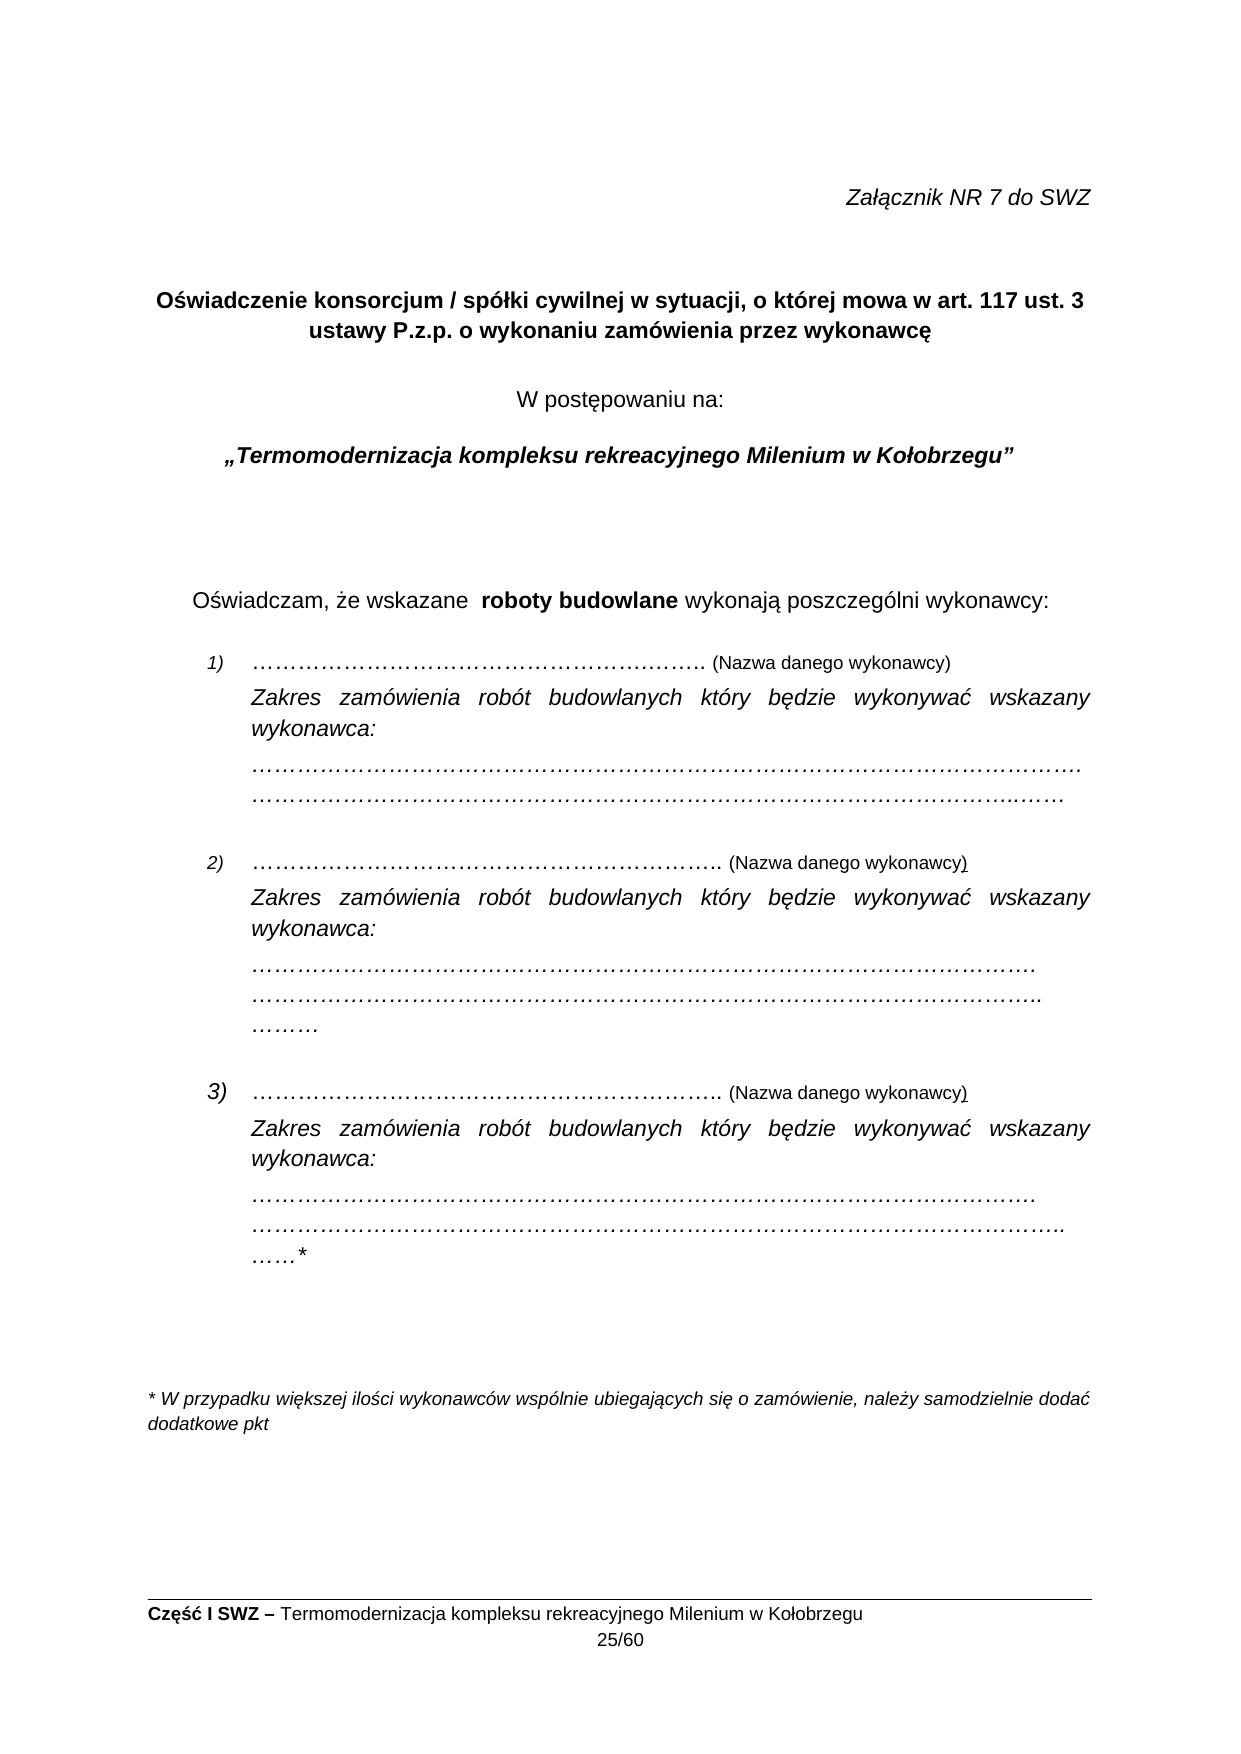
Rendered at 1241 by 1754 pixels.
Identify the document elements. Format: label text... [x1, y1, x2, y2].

list …………………………………………….…….. (Nazwa danego wykonawcy) [207, 648, 1092, 674]
text Oświadczam, że wskazane roboty budowlane wykonają poszczególni wykonawcy: [192, 587, 1092, 614]
text Załącznik NR 7 do SWZ [148, 183, 1092, 210]
text Zakres zamówienia robót budowlanych który będzie wykonywać wskazany wykonawca: [251, 684, 1092, 741]
text Oświadczenie konsorcjum / spółki cywilnej w sytuacji, o której mowa w art. 117 ust. 3 ustawy P.z.p. o wykonaniu zamówienia przez wykonawcę [148, 287, 1092, 343]
text Zakres zamówienia robót budowlanych który będzie wykonywać wskazany wykonawca: [251, 1114, 1092, 1171]
text ……………………………………………………………………………………………….………………………………………………………………………………………..…… [251, 751, 1092, 808]
text Zakres zamówienia robót budowlanych który będzie wykonywać wskazany wykonawca: [251, 884, 1092, 941]
text „Termomodernizacja kompleksu rekreacyjnego Milenium w Kołobrzegu” [148, 442, 1092, 468]
text ………………………………………………………………………………………….…………………………………………………………………………………………..……… [251, 951, 1092, 1038]
text W postępowaniu na: [148, 386, 1092, 413]
list …………………………………………………….. (Nazwa danego wykonawcy) [207, 848, 1092, 874]
text * W przypadku większej ilości wykonawców wspólnie ubiegających się o zamówienie, należy samodzielnie dodać dodatkowe pkt [148, 1387, 1092, 1434]
list …………………………………………………….. (Nazwa danego wykonawcy) [207, 1078, 1092, 1104]
text ………………………………………………………………………………………….……………………………………………………………………………………………..……* [251, 1181, 1092, 1268]
